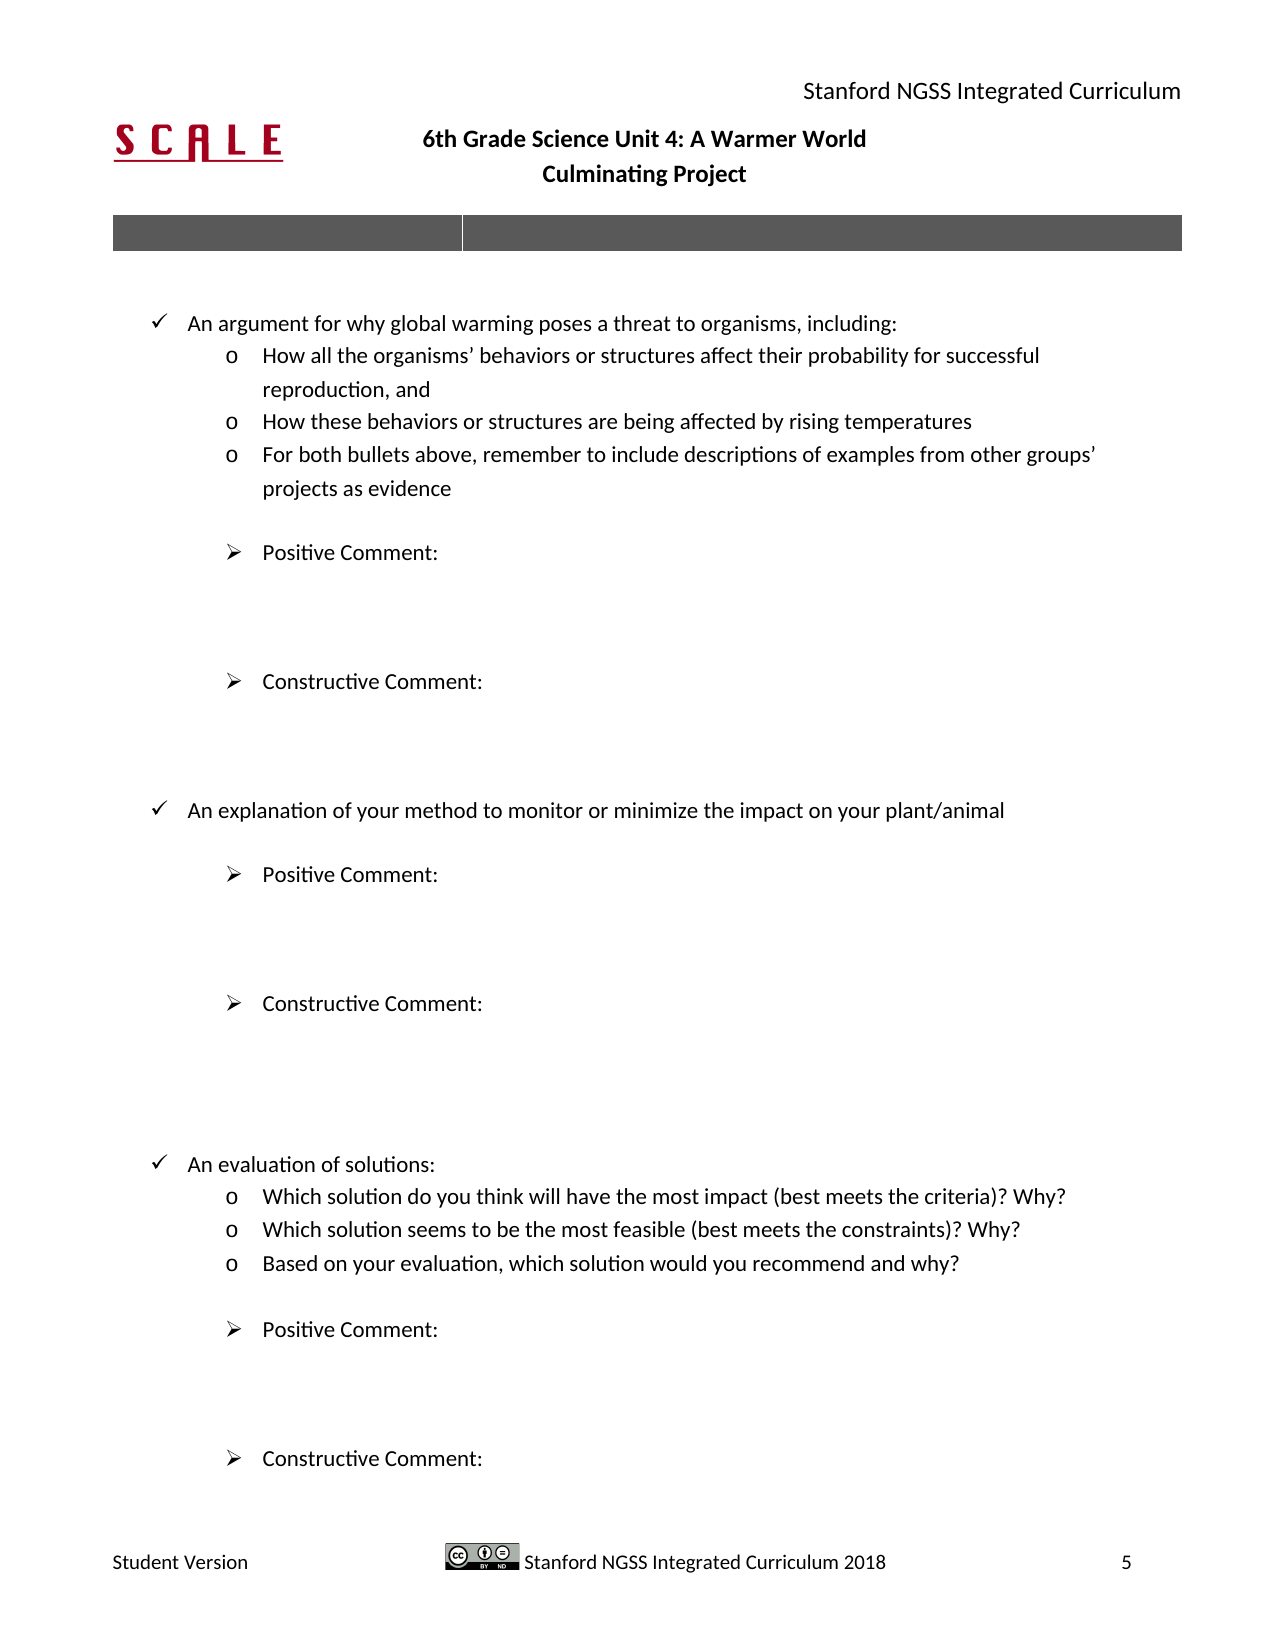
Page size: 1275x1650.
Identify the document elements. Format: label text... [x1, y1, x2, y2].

list Based on your evaluation, which solution would you recommend and why? [225, 1249, 1171, 1278]
list Which solution do you think will have the most impact (best meets the criteria)? Why? [225, 1182, 1171, 1211]
list Constructive Comment: [225, 667, 1171, 695]
picture [445, 1543, 520, 1570]
list Constructive Comment: [225, 1444, 1171, 1472]
picture [112, 122, 287, 165]
list How all the organisms’ behaviors or structures affect their probability for successful reproduction, and [225, 342, 1171, 403]
list Positive Comment: [225, 860, 1171, 888]
list Constructive Comment: [225, 989, 1171, 1017]
list Which solution seems to be the most feasible (best meets the constraints)? Why? [225, 1216, 1171, 1245]
list Positive Comment: [225, 538, 1171, 566]
list For both bullets above, remember to include descriptions of examples from other groups’ projects as evidence [225, 441, 1171, 502]
list An explanation of your method to monitor or minimize the impact on your plant/animal [150, 796, 1171, 824]
list An argument for why global warming poses a threat to organisms, including: [150, 309, 1171, 337]
list How these behaviors or structures are being affected by rising temperatures [225, 407, 1171, 436]
list Positive Comment: [225, 1315, 1171, 1343]
list An evaluation of solutions: [150, 1150, 1171, 1178]
